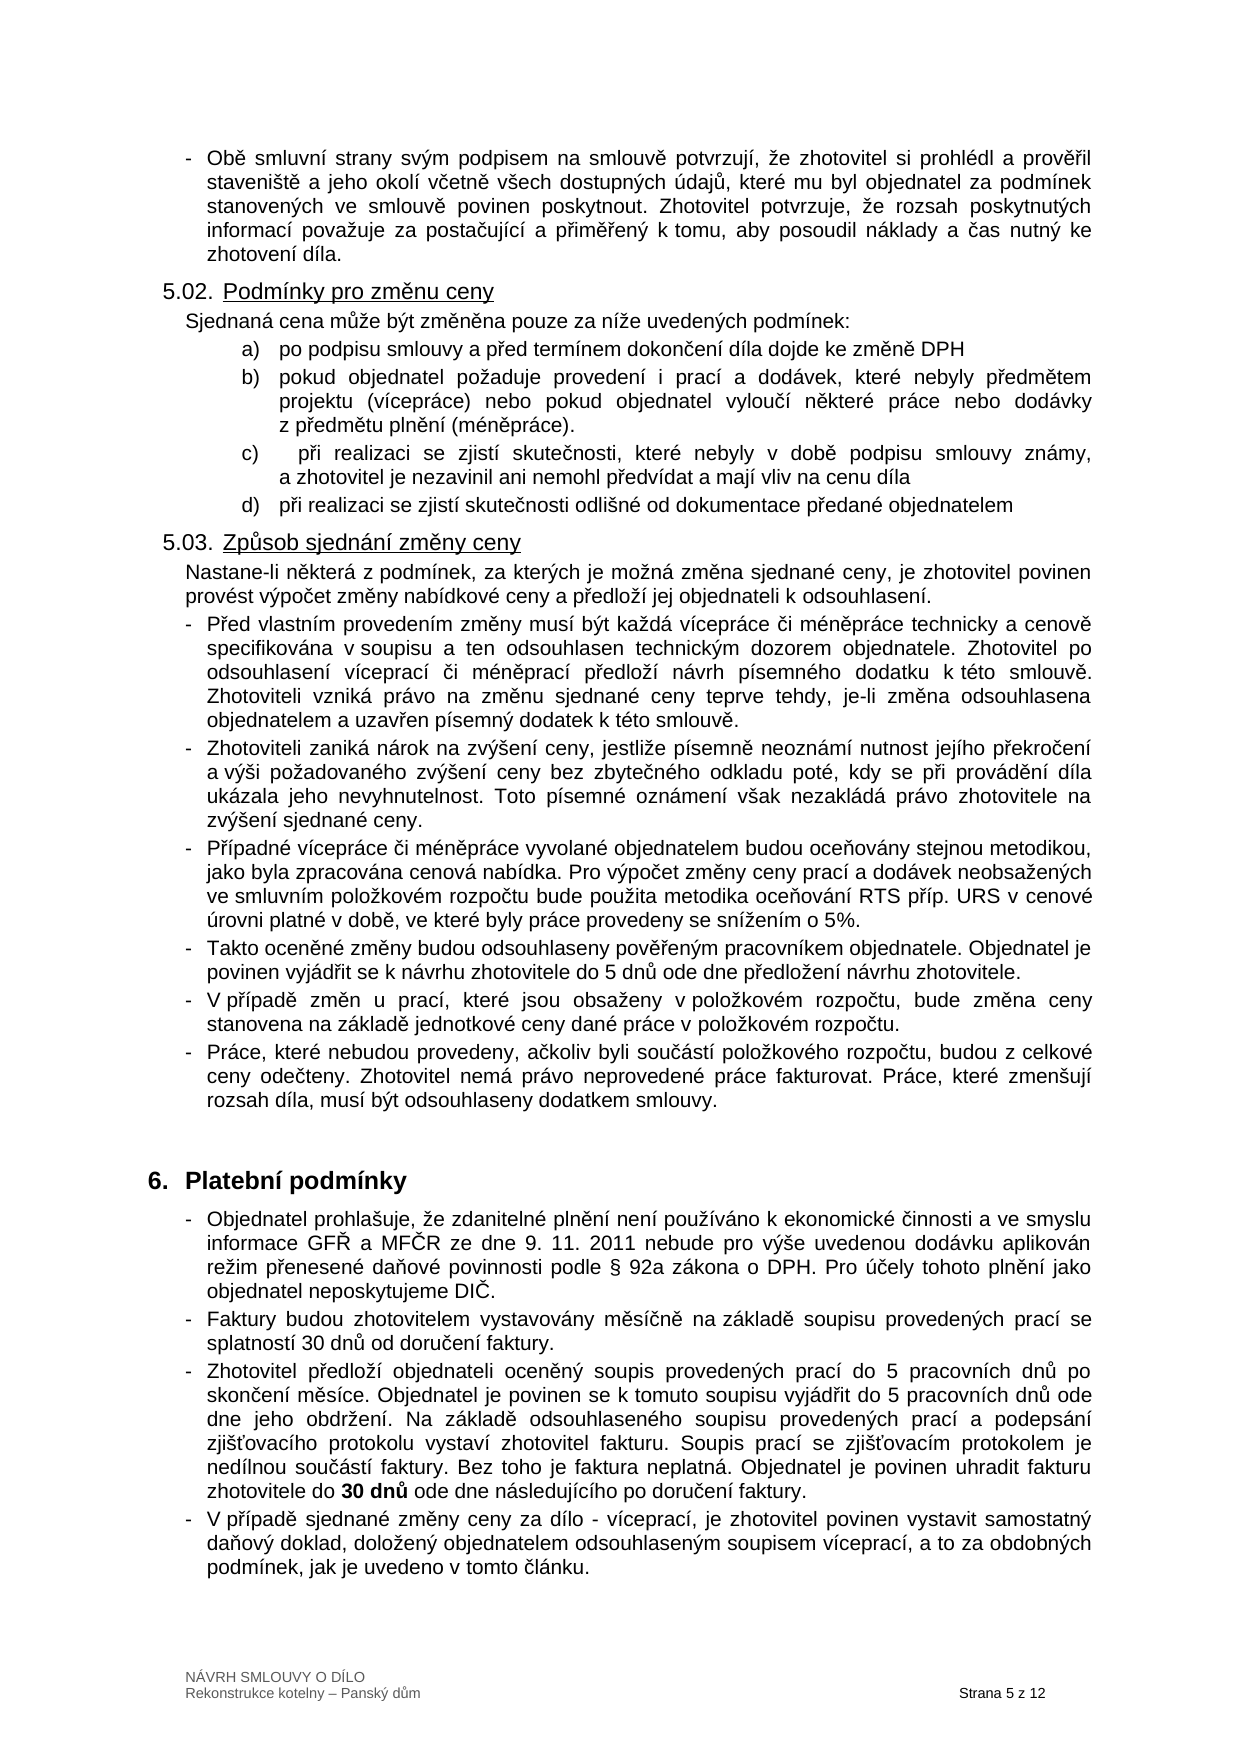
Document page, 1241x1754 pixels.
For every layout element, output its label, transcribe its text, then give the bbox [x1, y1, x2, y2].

text Sjednaná cena může být změněna pouze za níže uvedených podmínek: [185, 308, 1093, 332]
subtitle Platební podmínky [148, 1166, 1093, 1195]
text Takto oceněné změny budou odsouhlaseny pověřeným pracovníkem objednatele. Objednatel je povinen vyjádřit se k návrhu zhotovitele do 5 dnů ode dne předložení návrhu zhotovitele. [185, 936, 1093, 984]
text po podpisu smlouvy a před termínem dokončení díla dojde ke změně DPH [241, 337, 1093, 361]
text Objednatel prohlašuje, že zdanitelné plnění není používáno k ekonomické činnosti a ve smyslu informace GFŘ a MFČR ze dne 9. 11. 2011 nebude pro výše uvedenou dodávku aplikován režim přenesené daňové povinnosti podle § 92a zákona o DPH. Pro účely tohoto plnění jako objednatel neposkytujeme DIČ. [185, 1207, 1093, 1303]
text V případě změn u prací, které jsou obsaženy v položkovém rozpočtu, bude změna ceny stanovena na základě jednotkové ceny dané práce v položkovém rozpočtu. [185, 988, 1093, 1036]
text V případě sjednané změny ceny za dílo - víceprací, je zhotovitel povinen vystavit samostatný daňový doklad, doložený objednatelem odsouhlaseným soupisem víceprací, a to za obdobných podmínek, jak je uvedeno v tomto článku. [185, 1507, 1093, 1579]
text Obě smluvní strany svým podpisem na smlouvě potvrzují, že zhotovitel si prohlédl a prověřil staveniště a jeho okolí včetně všech dostupných údajů, které mu byl objednatel za podmínek stanovených ve smlouvě povinen poskytnout. Zhotovitel potvrzuje, že rozsah poskytnutých informací považuje za postačující a přiměřený k tomu, aby posoudil náklady a čas nutný ke zhotovení díla. [185, 146, 1093, 265]
text Zhotoviteli zaniká nárok na zvýšení ceny, jestliže písemně neoznámí nutnost jejího překročení a výši požadovaného zvýšení ceny bez zbytečného odkladu poté, kdy se při provádění díla ukázala jeho nevyhnutelnost. Toto písemné oznámení však nezakládá právo zhotovitele na zvýšení sjednané ceny. [185, 736, 1093, 832]
text Nastane-li některá z podmínek, za kterých je možná změna sjednané ceny, je zhotovitel povinen provést výpočet změny nabídkové ceny a předloží jej objednateli k odsouhlasení. [185, 560, 1093, 608]
text Faktury budou zhotovitelem vystavovány měsíčně na základě soupisu provedených prací se splatností 30 dnů od doručení faktury. [185, 1307, 1093, 1355]
subtitle Podmínky pro změnu ceny [162, 278, 1093, 304]
text Práce, které nebudou provedeny, ačkoliv byli součástí položkového rozpočtu, budou z celkové ceny odečteny. Zhotovitel nemá právo neprovedené práce fakturovat. Práce, které zmenšují rozsah díla, musí být odsouhlaseny dodatkem smlouvy. [185, 1040, 1093, 1112]
text Případné vícepráce či méněpráce vyvolané objednatelem budou oceňovány stejnou metodikou, jako byla zpracována cenová nabídka. Pro výpočet změny ceny prací a dodávek neobsažených ve smluvním položkovém rozpočtu bude použita metodika oceňování RTS příp. URS v cenové úrovni platné v době, ve které byly práce provedeny se snížením o 5%. [185, 836, 1093, 932]
text při realizaci se zjistí skutečnosti odlišné od dokumentace předané objednatelem [241, 493, 1093, 517]
subtitle Způsob sjednání změny ceny [162, 529, 1093, 556]
text při realizaci se zjistí skutečnosti, které nebyly v době podpisu smlouvy známy, a zhotovitel je nezavinil ani nemohl předvídat a mají vliv na cenu díla [241, 441, 1093, 489]
text Zhotovitel předloží objednateli oceněný soupis provedených prací do 5 pracovních dnů po skončení měsíce. Objednatel je povinen se k tomuto soupisu vyjádřit do 5 pracovních dnů ode dne jeho obdržení. Na základě odsouhlaseného soupisu provedených prací a podepsání zjišťovacího protokolu vystaví zhotovitel fakturu. Soupis prací se zjišťovacím protokolem je nedílnou součástí faktury. Bez toho je faktura neplatná. Objednatel je povinen uhradit fakturu zhotovitele do 30 dnů ode dne následujícího po doručení faktury. [185, 1359, 1093, 1503]
text pokud objednatel požaduje provedení i prací a dodávek, které nebyly předmětem projektu (vícepráce) nebo pokud objednatel vyloučí některé práce nebo dodávky z předmětu plnění (méněpráce). [241, 365, 1093, 437]
text Před vlastním provedením změny musí být každá vícepráce či méněpráce technicky a cenově specifikována v soupisu a ten odsouhlasen technickým dozorem objednatele. Zhotovitel po odsouhlasení víceprací či méněprací předloží návrh písemného dodatku k této smlouvě. Zhotoviteli vzniká právo na změnu sjednané ceny teprve tehdy, je-li změna odsouhlasena objednatelem a uzavřen písemný dodatek k této smlouvě. [185, 612, 1093, 732]
